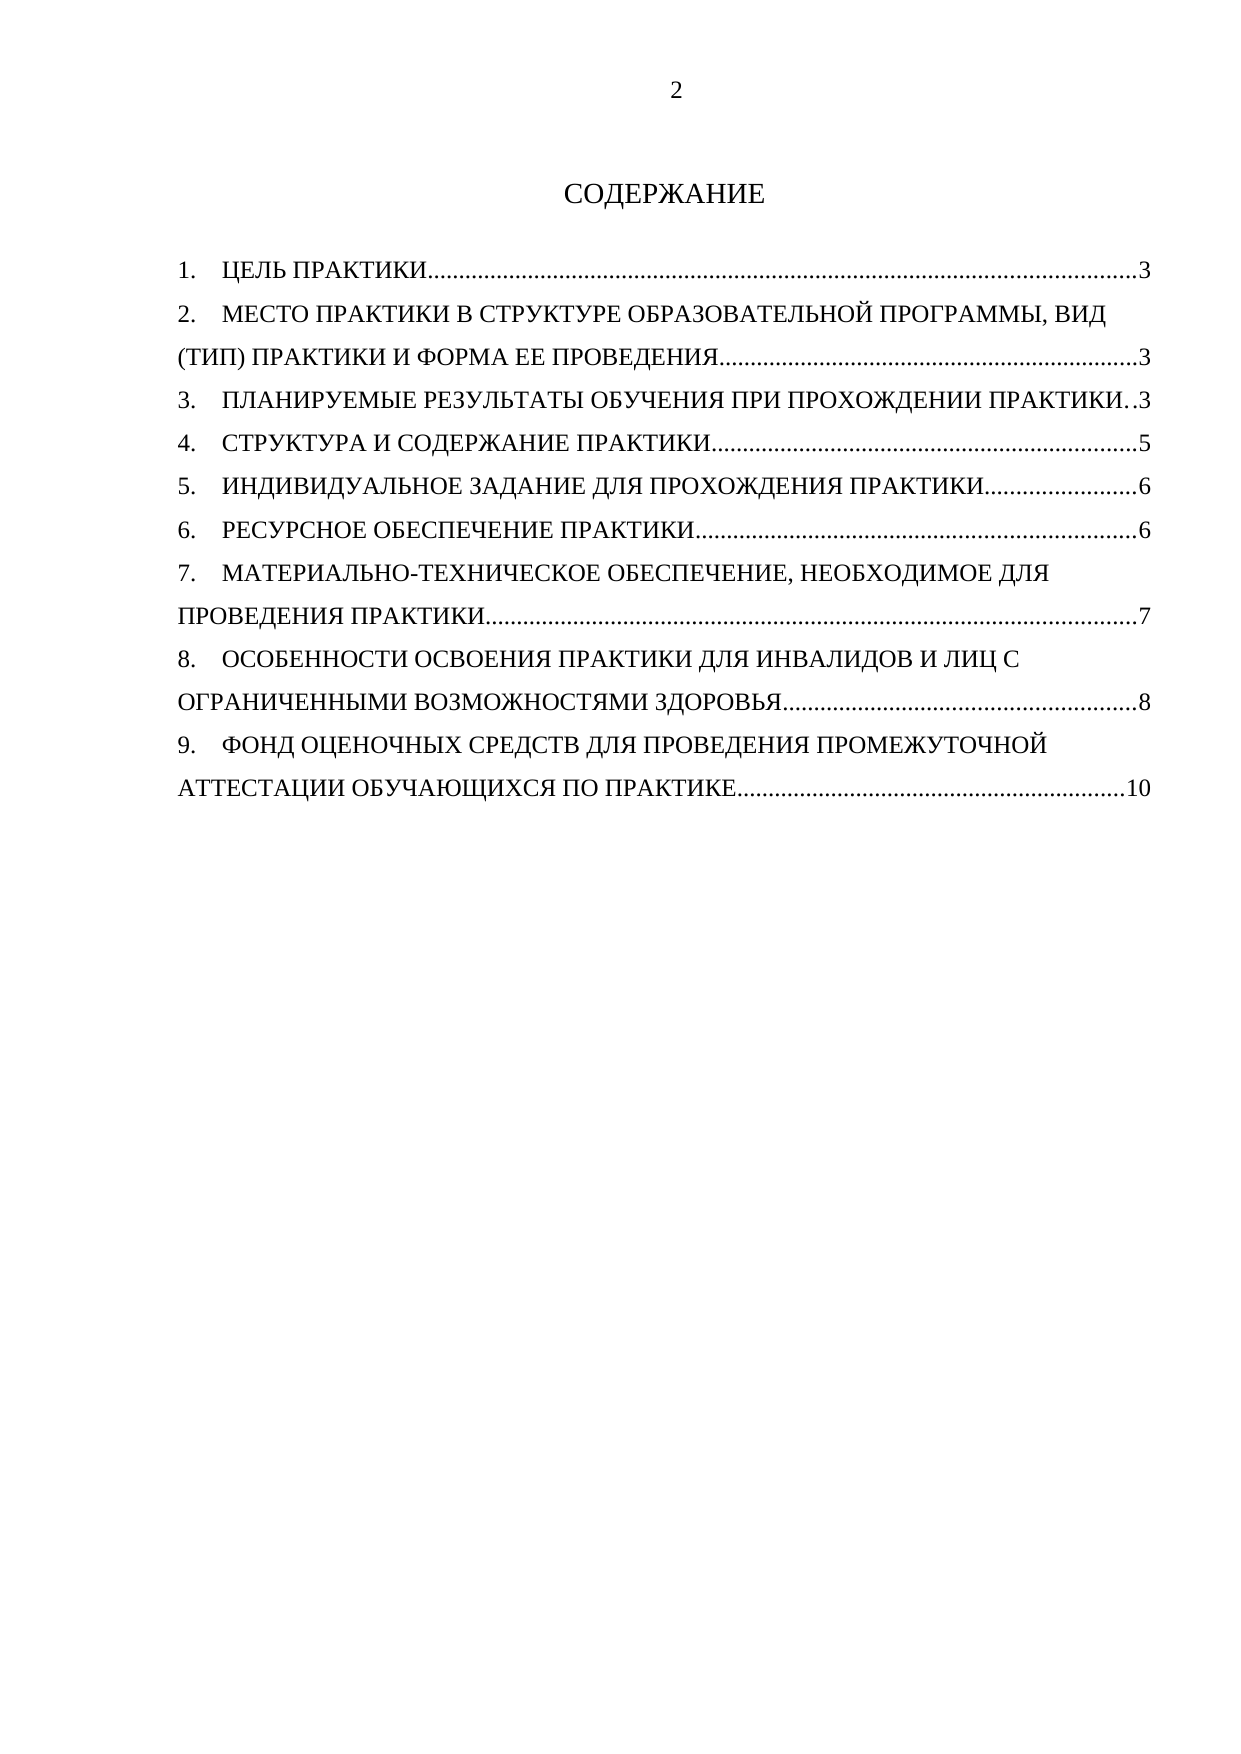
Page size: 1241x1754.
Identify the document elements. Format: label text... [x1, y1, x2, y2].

text 2. МЕСТО ПРАКТИКИ В СТРУКТУРЕ ОБРАЗОВАТЕЛЬНОЙ ПРОГРАММЫ, ВИД (ТИП) ПРАКТИКИ И ФОРМА ЕЕ ПРОВЕДЕНИЯ 3 [177, 299, 1152, 371]
text 7. МАТЕРИАЛЬНО-ТЕХНИЧЕСКОЕ ОБЕСПЕЧЕНИЕ, НЕОБХОДИМОЕ ДЛЯ ПРОВЕДЕНИЯ ПРАКТИКИ 7 [177, 558, 1152, 630]
text 6. РЕСУРСНОЕ ОБЕСПЕЧЕНИЕ ПРАКТИКИ 6 [177, 515, 1152, 543]
text 4. СТРУКТУРА И СОДЕРЖАНИЕ ПРАКТИКИ 5 [177, 428, 1152, 457]
text 5. ИНДИВИДУАЛЬНОЕ ЗАДАНИЕ ДЛЯ ПРОХОЖДЕНИЯ ПРАКТИКИ 6 [177, 471, 1152, 500]
text 3. ПЛАНИРУЕМЫЕ РЕЗУЛЬТАТЫ ОБУЧЕНИЯ ПРИ ПРОХОЖДЕНИИ ПРАКТИКИ 3 [177, 385, 1152, 414]
text 1. ЦЕЛЬ ПРАКТИКИ 3 [177, 256, 1152, 284]
text 8. ОСОБЕННОСТИ ОСВОЕНИЯ ПРАКТИКИ ДЛЯ ИНВАЛИДОВ И ЛИЦ С ОГРАНИЧЕННЫМИ ВОЗМОЖНОСТЯМИ ЗДОРОВЬЯ 8 [177, 644, 1152, 716]
text 9. ФОНД ОЦЕНОЧНЫХ СРЕДСТВ ДЛЯ ПРОВЕДЕНИЯ ПРОМЕЖУТОЧНОЙ АТТЕСТАЦИИ ОБУЧАЮЩИХСЯ ПО ПРАКТИКЕ 10 [177, 730, 1152, 802]
text СОДЕРЖАНИЕ [177, 176, 1152, 209]
